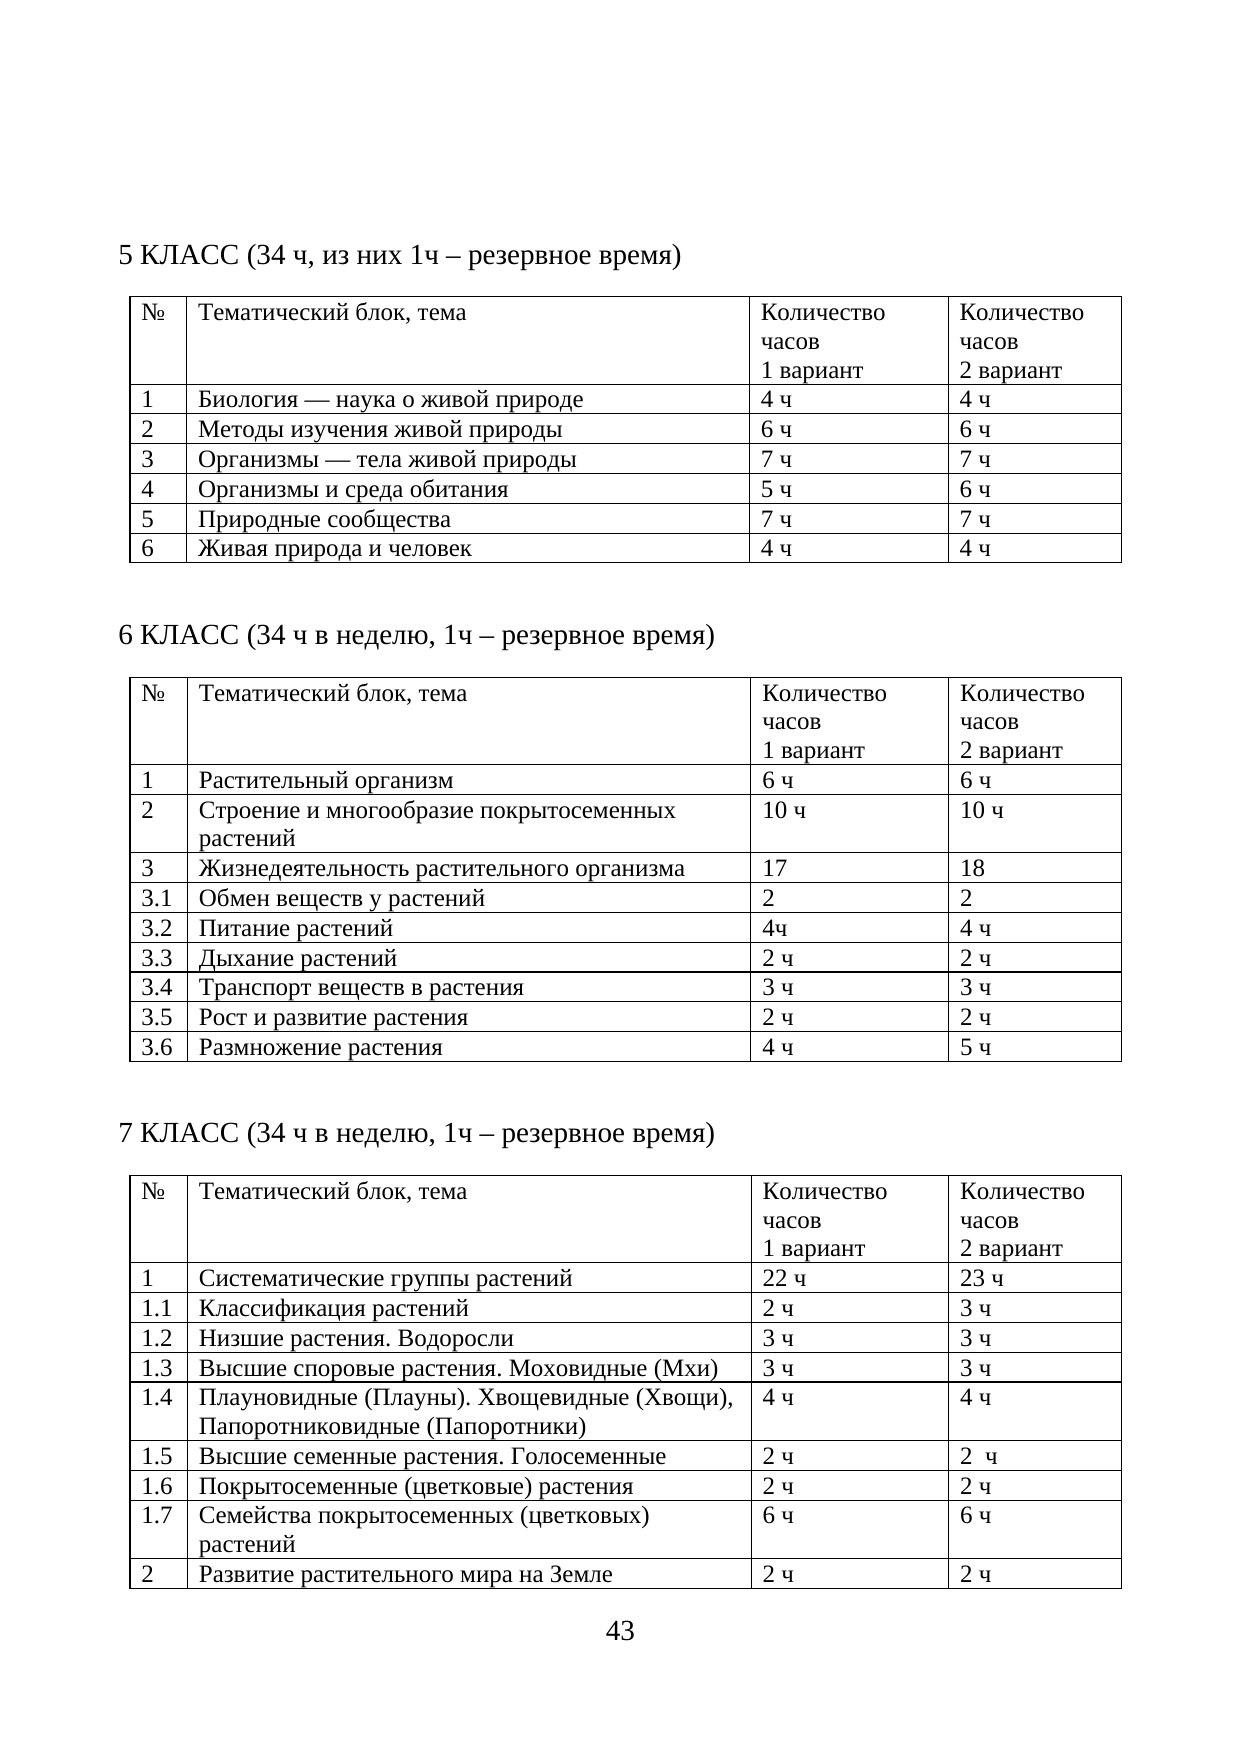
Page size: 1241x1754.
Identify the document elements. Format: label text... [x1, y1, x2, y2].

table_header Количество часов 2 вариант [949, 678, 1121, 764]
table_cell 6 ч [949, 474, 1121, 503]
table_cell 6 ч [949, 1501, 1121, 1558]
table_cell Биология — наука о живой природе [187, 385, 749, 413]
table_cell Рост и развитие растения [188, 1002, 750, 1031]
table_cell 7 ч [949, 504, 1121, 532]
table_cell Природные сообщества [187, 504, 749, 532]
table_header Тематический блок, тема [188, 1176, 751, 1262]
table_cell 3 [131, 444, 186, 473]
table_cell 7 ч [949, 444, 1121, 473]
table_cell 2 ч [949, 1471, 1121, 1499]
table_header № [131, 1176, 187, 1262]
table_cell 1.4 [131, 1383, 187, 1440]
table_cell 3 ч [752, 1323, 948, 1352]
table_cell 4 ч [751, 1032, 948, 1061]
table_cell 3.2 [131, 913, 187, 942]
table_cell 3 ч [751, 973, 948, 1001]
table_cell 6 ч [949, 414, 1121, 443]
table_cell 2 ч [752, 1293, 948, 1322]
table_cell 4 [131, 474, 186, 503]
table_cell 2 [949, 883, 1121, 912]
table_header Тематический блок, тема [188, 678, 750, 764]
table_header Количество часов 1 вариант [750, 297, 948, 383]
table_cell 2 ч [949, 1559, 1121, 1588]
table_cell 1.2 [131, 1323, 187, 1352]
table_cell 3.3 [131, 943, 187, 971]
table_cell 4 ч [949, 385, 1121, 413]
table_cell 6 [131, 534, 186, 562]
table_cell 2 ч [949, 1441, 1121, 1470]
table_cell 7 ч [750, 504, 948, 532]
text 6 класс (34 ч в неделю, 1ч – резервное время) [118, 617, 1122, 651]
table_cell 2 ч [949, 1002, 1121, 1031]
table_cell 4 ч [750, 534, 948, 562]
table_cell Методы изучения живой природы [187, 414, 749, 443]
table_cell 2 [751, 883, 948, 912]
table_cell 6 ч [750, 414, 948, 443]
table_header Количество часов 1 вариант [751, 678, 948, 764]
text 5 класс (34 ч, из них 1ч – резервное время) [118, 237, 1122, 270]
table_cell 3 ч [752, 1353, 948, 1381]
table_cell 2 ч [751, 943, 948, 971]
table_header № [131, 678, 187, 764]
table_cell 3.6 [131, 1032, 187, 1061]
table_cell 1.3 [131, 1353, 187, 1381]
table_cell Живая природа и человек [187, 534, 749, 562]
table_cell 5 [131, 504, 186, 532]
table_cell 6 ч [751, 765, 948, 794]
table_header Количество часов 2 вариант [949, 1176, 1121, 1262]
table_cell 4 ч [949, 1383, 1121, 1440]
table_cell 5 ч [750, 474, 948, 503]
table_cell 1.7 [131, 1501, 187, 1558]
table_cell Дыхание растений [188, 943, 750, 971]
table_cell 3.1 [131, 883, 187, 912]
table_cell 2 ч [751, 1002, 948, 1031]
table_cell 1.1 [131, 1293, 187, 1322]
table_cell 7 ч [750, 444, 948, 473]
table_cell Классификация растений [188, 1293, 751, 1322]
table_cell 3 ч [949, 1293, 1121, 1322]
table_cell Развитие растительного мира на Земле [188, 1559, 751, 1588]
table_cell 3 ч [949, 1323, 1121, 1352]
table_cell Строение и многообразие покрытосеменных растений [188, 795, 750, 852]
table_cell 23 ч [949, 1263, 1121, 1292]
table_cell 4 ч [750, 385, 948, 413]
table_cell Высшие споровые растения. Моховидные (Мхи) [188, 1353, 751, 1381]
table_cell Организмы — тела живой природы [187, 444, 749, 473]
table_cell Транспорт веществ в растения [188, 973, 750, 1001]
table_cell 4 ч [752, 1383, 948, 1440]
table_cell 2 ч [752, 1471, 948, 1499]
table_cell Систематические группы растений [188, 1263, 751, 1292]
table_cell 3 ч [949, 1353, 1121, 1381]
table_cell 2 ч [949, 943, 1121, 971]
table_header Количество часов 1 вариант [752, 1176, 948, 1262]
table_cell Семейства покрытосеменных (цветковых) растений [188, 1501, 751, 1558]
table_cell 3.4 [131, 973, 187, 1001]
table_cell Обмен веществ у растений [188, 883, 750, 912]
table_cell 1 [131, 385, 186, 413]
table_cell 2 ч [752, 1559, 948, 1588]
text 7 класс (34 ч в неделю, 1ч – резервное время) [118, 1116, 1122, 1149]
table_cell 2 [131, 414, 186, 443]
table_header № [131, 297, 186, 383]
table_cell 4 ч [949, 534, 1121, 562]
table_cell 17 [751, 853, 948, 882]
table_cell 5 ч [949, 1032, 1121, 1061]
table_cell 1.6 [131, 1471, 187, 1499]
table_cell 6 ч [949, 765, 1121, 794]
table_cell 3 ч [949, 973, 1121, 1001]
table_cell 4 ч [949, 913, 1121, 942]
table_cell Организмы и среда обитания [187, 474, 749, 503]
table_cell 2 [131, 1559, 187, 1588]
table_cell Покрытосеменные (цветковые) растения [188, 1471, 751, 1499]
table_cell Плауновидные (Плауны). Хвощевидные (Хвощи), Папоротниковидные (Папоротники) [188, 1383, 751, 1440]
table_cell 2 ч [752, 1441, 948, 1470]
table_cell 2 [131, 795, 187, 852]
table_cell 1 [131, 1263, 187, 1292]
table_cell 3 [131, 853, 187, 882]
table_cell 4ч [751, 913, 948, 942]
table_header Количество часов 2 вариант [949, 297, 1121, 383]
table_cell 18 [949, 853, 1121, 882]
table_cell 10 ч [949, 795, 1121, 852]
table_cell 6 ч [752, 1501, 948, 1558]
table_cell 1 [131, 765, 187, 794]
table_cell Растительный организм [188, 765, 750, 794]
table_cell Жизнедеятельность растительного организма [188, 853, 750, 882]
table_cell Размножение растения [188, 1032, 750, 1061]
table_cell 3.5 [131, 1002, 187, 1031]
table_header Тематический блок, тема [187, 297, 749, 383]
table_cell 10 ч [751, 795, 948, 852]
table_cell 22 ч [752, 1263, 948, 1292]
table_cell 1.5 [131, 1441, 187, 1470]
table_cell Питание растений [188, 913, 750, 942]
table_cell Низшие растения. Водоросли [188, 1323, 751, 1352]
table_cell Высшие семенные растения. Голосеменные [188, 1441, 751, 1470]
